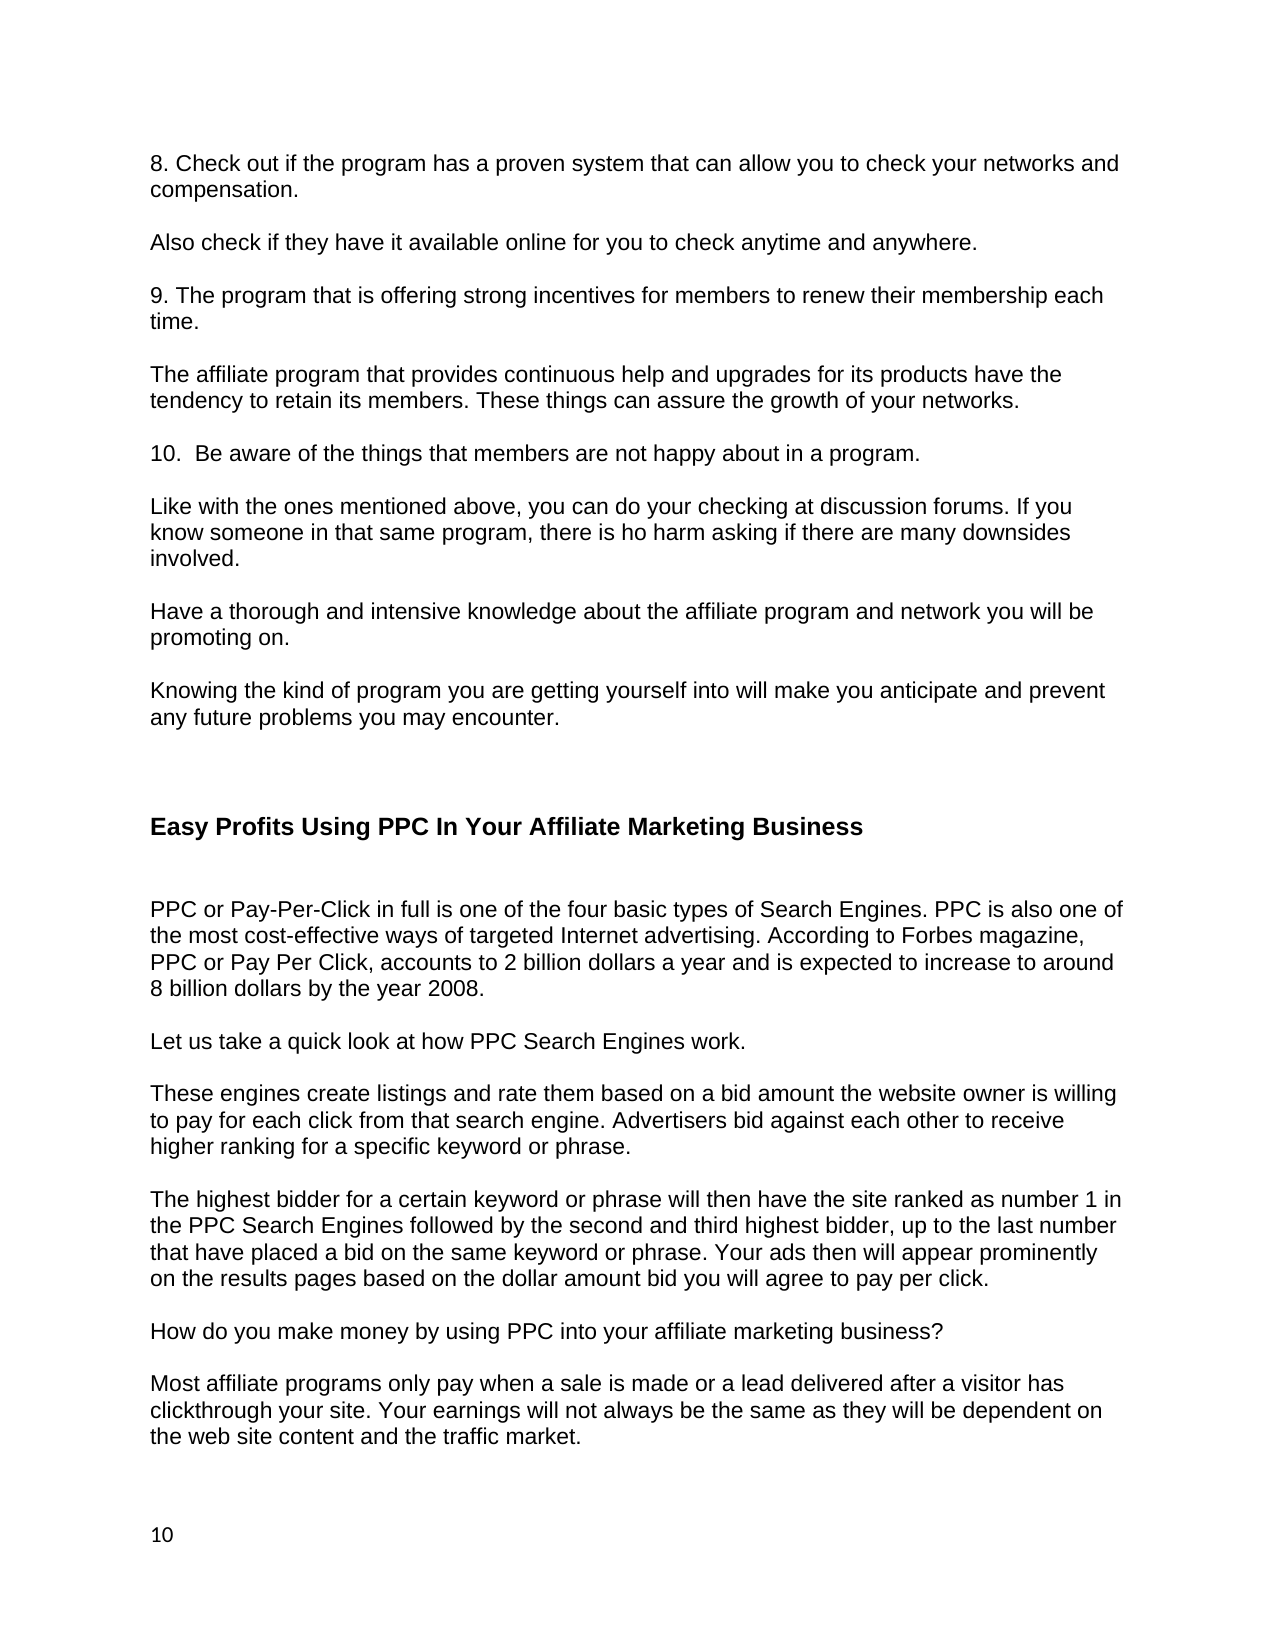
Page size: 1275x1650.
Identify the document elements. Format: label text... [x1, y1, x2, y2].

text These engines create listings and rate them based on a bid amount the website owner is willing to pay for each click from that search engine. Advertisers bid against each other to receive higher ranking for a specific keyword or phrase. [150, 1080, 1125, 1159]
text The affiliate program that provides continuous help and upgrades for its products have the tendency to retain its members. These things can assure the growth of your networks. [150, 361, 1125, 413]
text How do you make money by using PPC into your affiliate marketing business? [150, 1318, 1125, 1344]
text Knowing the kind of program you are getting yourself into will make you anticipate and prevent any future problems you may encounter. [150, 677, 1125, 730]
subtitle Easy Profits Using PPC In Your Affiliate Marketing Business [150, 812, 1125, 840]
text 10. Be aware of the things that members are not happy about in a program. [150, 440, 1125, 466]
text The highest bidder for a certain keyword or phrase will then have the site ranked as number 1 in the PPC Search Engines followed by the second and third highest bidder, up to the last number that have placed a bid on the same keyword or phrase. Your ads then will appear prominently on the results pages based on the dollar amount bid you will agree to pay per click. [150, 1186, 1125, 1291]
text Also check if they have it available online for you to check anytime and anywhere. [150, 229, 1125, 255]
text 9. The program that is offering strong incentives for members to renew their membership each time. [150, 282, 1125, 334]
text Let us take a quick look at how PPC Search Engines work. [150, 1028, 1125, 1054]
text 8. Check out if the program has a proven system that can allow you to check your networks and compensation. [150, 150, 1125, 203]
text PPC or Pay-Per-Click in full is one of the four basic types of Search Engines. PPC is also one of the most cost-effective ways of targeted Internet advertising. According to Forbes magazine, PPC or Pay Per Click, accounts to 2 billion dollars a year and is expected to increase to around 8 billion dollars by the year 2008. [150, 896, 1125, 1001]
text Most affiliate programs only pay when a sale is made or a lead delivered after a visitor has clickthrough your site. Your earnings will not always be the same as they will be dependent on the web site content and the traffic market. [150, 1370, 1125, 1449]
text Like with the ones mentioned above, you can do your checking at discussion forums. If you know someone in that same program, there is ho harm asking if there are many downsides involved. [150, 493, 1125, 572]
text Have a thorough and intensive knowledge about the affiliate program and network you will be promoting on. [150, 598, 1125, 651]
